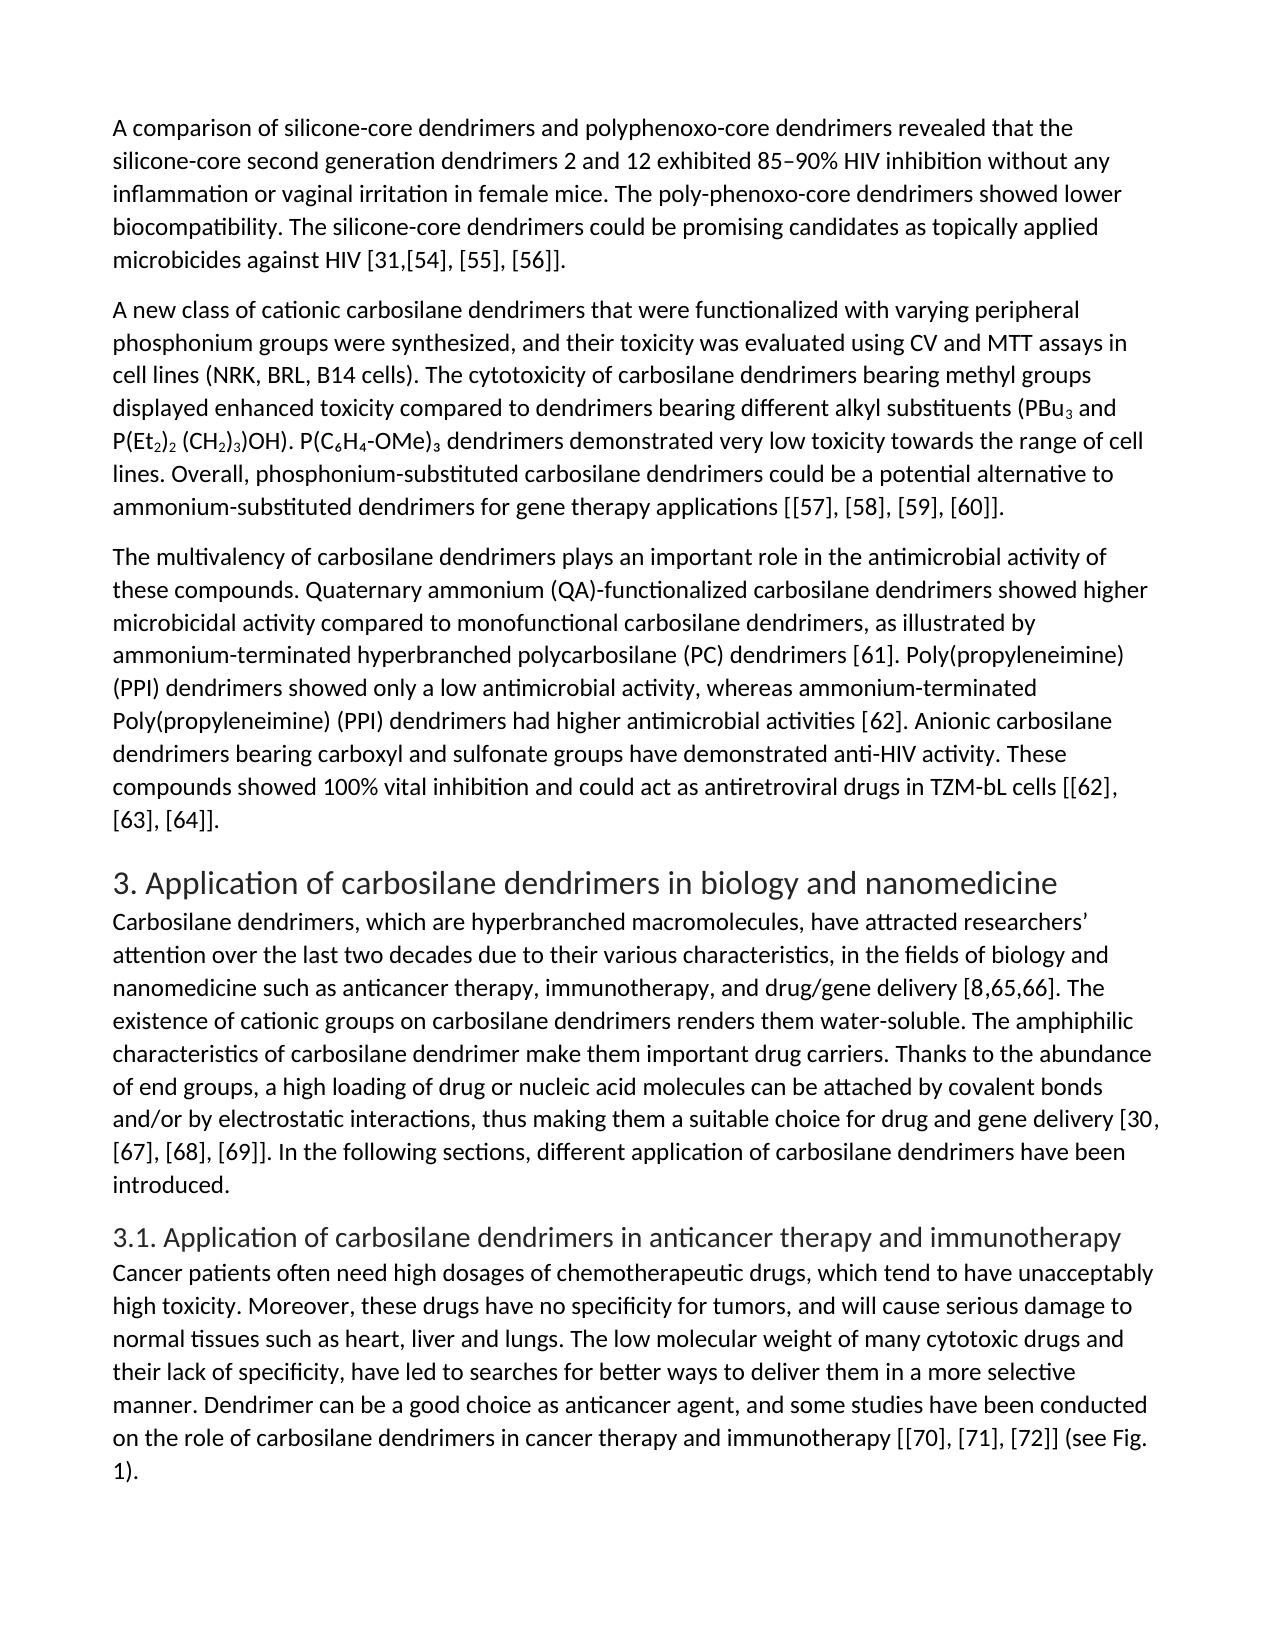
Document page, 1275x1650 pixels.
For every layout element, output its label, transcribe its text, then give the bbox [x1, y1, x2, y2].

text The multivalency of carbosilane dendrimers plays an important role in the antimicrobial activity of these compounds. Quaternary ammonium (QA)-functionalized carbosilane dendrimers showed higher microbicidal activity compared to monofunctional carbosilane dendrimers, as illustrated by ammonium-terminated hyperbranched polycarbosilane (PC) dendrimers [61]. Poly(propyleneimine) (PPI) dendrimers showed only a low antimicrobial activity, whereas ammonium-terminated Poly(propyleneimine) (PPI) dendrimers had higher antimicrobial activities [62]. Anionic carbosilane dendrimers bearing carboxyl and sulfonate groups have demonstrated anti-HIV activity. These compounds showed 100% vital inhibition and could act as antiretroviral drugs in TZM-bL cells [[62], [63], [64]]. [112, 541, 1162, 835]
text A new class of cationic carbosilane dendrimers that were functionalized with varying peripheral phosphonium groups were synthesized, and their toxicity was evaluated using CV and MTT assays in cell lines (NRK, BRL, B14 cells). The cytotoxicity of carbosilane dendrimers bearing methyl groups displayed enhanced toxicity compared to dendrimers bearing different alkyl substituents (PBu3 and P(Et2)2 (CH2)3)OH). P(C₆H₄-OMe)₃ dendrimers demonstrated very low toxicity towards the range of cell lines. Overall, phosphonium-substituted carbosilane dendrimers could be a potential alternative to ammonium-substituted dendrimers for gene therapy applications [[57], [58], [59], [60]]. [112, 294, 1162, 522]
text Cancer patients often need high dosages of chemotherapeutic drugs, which tend to have unacceptably high toxicity. Moreover, these drugs have no specificity for tumors, and will cause serious damage to normal tissues such as heart, liver and lungs. The low molecular weight of many cytotoxic drugs and their lack of specificity, have led to searches for better ways to deliver them in a more selective manner. Dendrimer can be a good choice as anticancer agent, and some studies have been conducted on the role of carbosilane dendrimers in cancer therapy and immunotherapy [[70], [71], [72]] (see Fig. 1). [112, 1257, 1162, 1485]
subtitle 3. Application of carbosilane dendrimers in biology and nanomedicine [112, 862, 1162, 903]
text Carbosilane dendrimers, which are hyperbranched macromolecules, have attracted researchers’ attention over the last two decades due to their various characteristics, in the fields of biology and nanomedicine such as anticancer therapy, immunotherapy, and drug/gene delivery [8,65,66]. The existence of cationic groups on carbosilane dendrimers renders them water-soluble. The amphiphilic characteristics of carbosilane dendrimer make them important drug carriers. Thanks to the abundance of end groups, a high loading of drug or nucleic acid molecules can be attached by covalent bonds and/or by electrostatic interactions, thus making them a suitable choice for drug and gene delivery [30,[67], [68], [69]]. In the following sections, different application of carbosilane dendrimers have been introduced. [112, 906, 1162, 1200]
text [112, 112, 1162, 275]
subtitle 3.1. Application of carbosilane dendrimers in anticancer therapy and immunotherapy [112, 1219, 1162, 1254]
